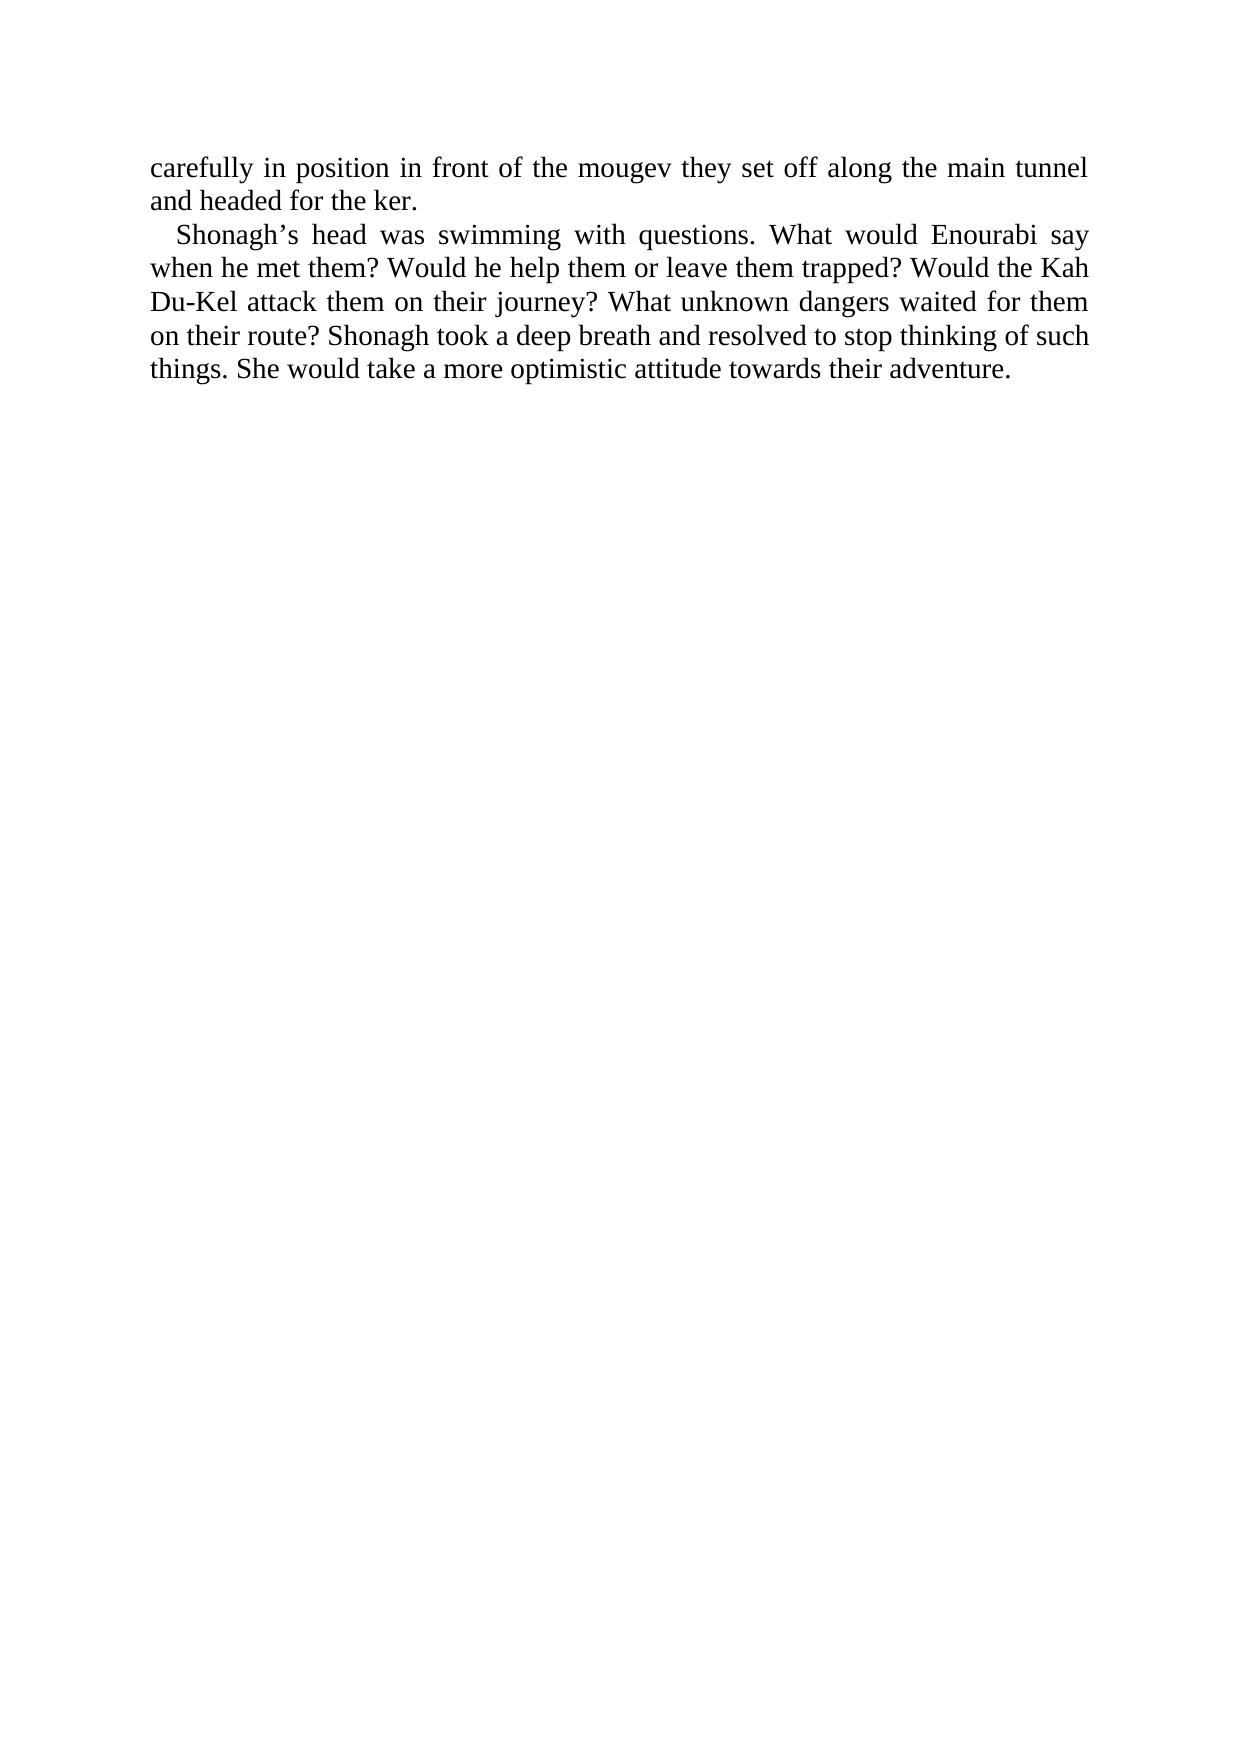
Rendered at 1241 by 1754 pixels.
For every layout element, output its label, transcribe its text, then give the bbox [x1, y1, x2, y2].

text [150, 150, 1090, 217]
text Shonagh’s head was swimming with questions. What would Enourabi say when he met them? Would he help them or leave them trapped? Would the Kah Du-Kel attack them on their journey? What unknown dangers waited for them on their route? Shonagh took a deep breath and resolved to stop thinking of such things. She would take a more optimistic attitude towards their adventure. [150, 217, 1090, 385]
